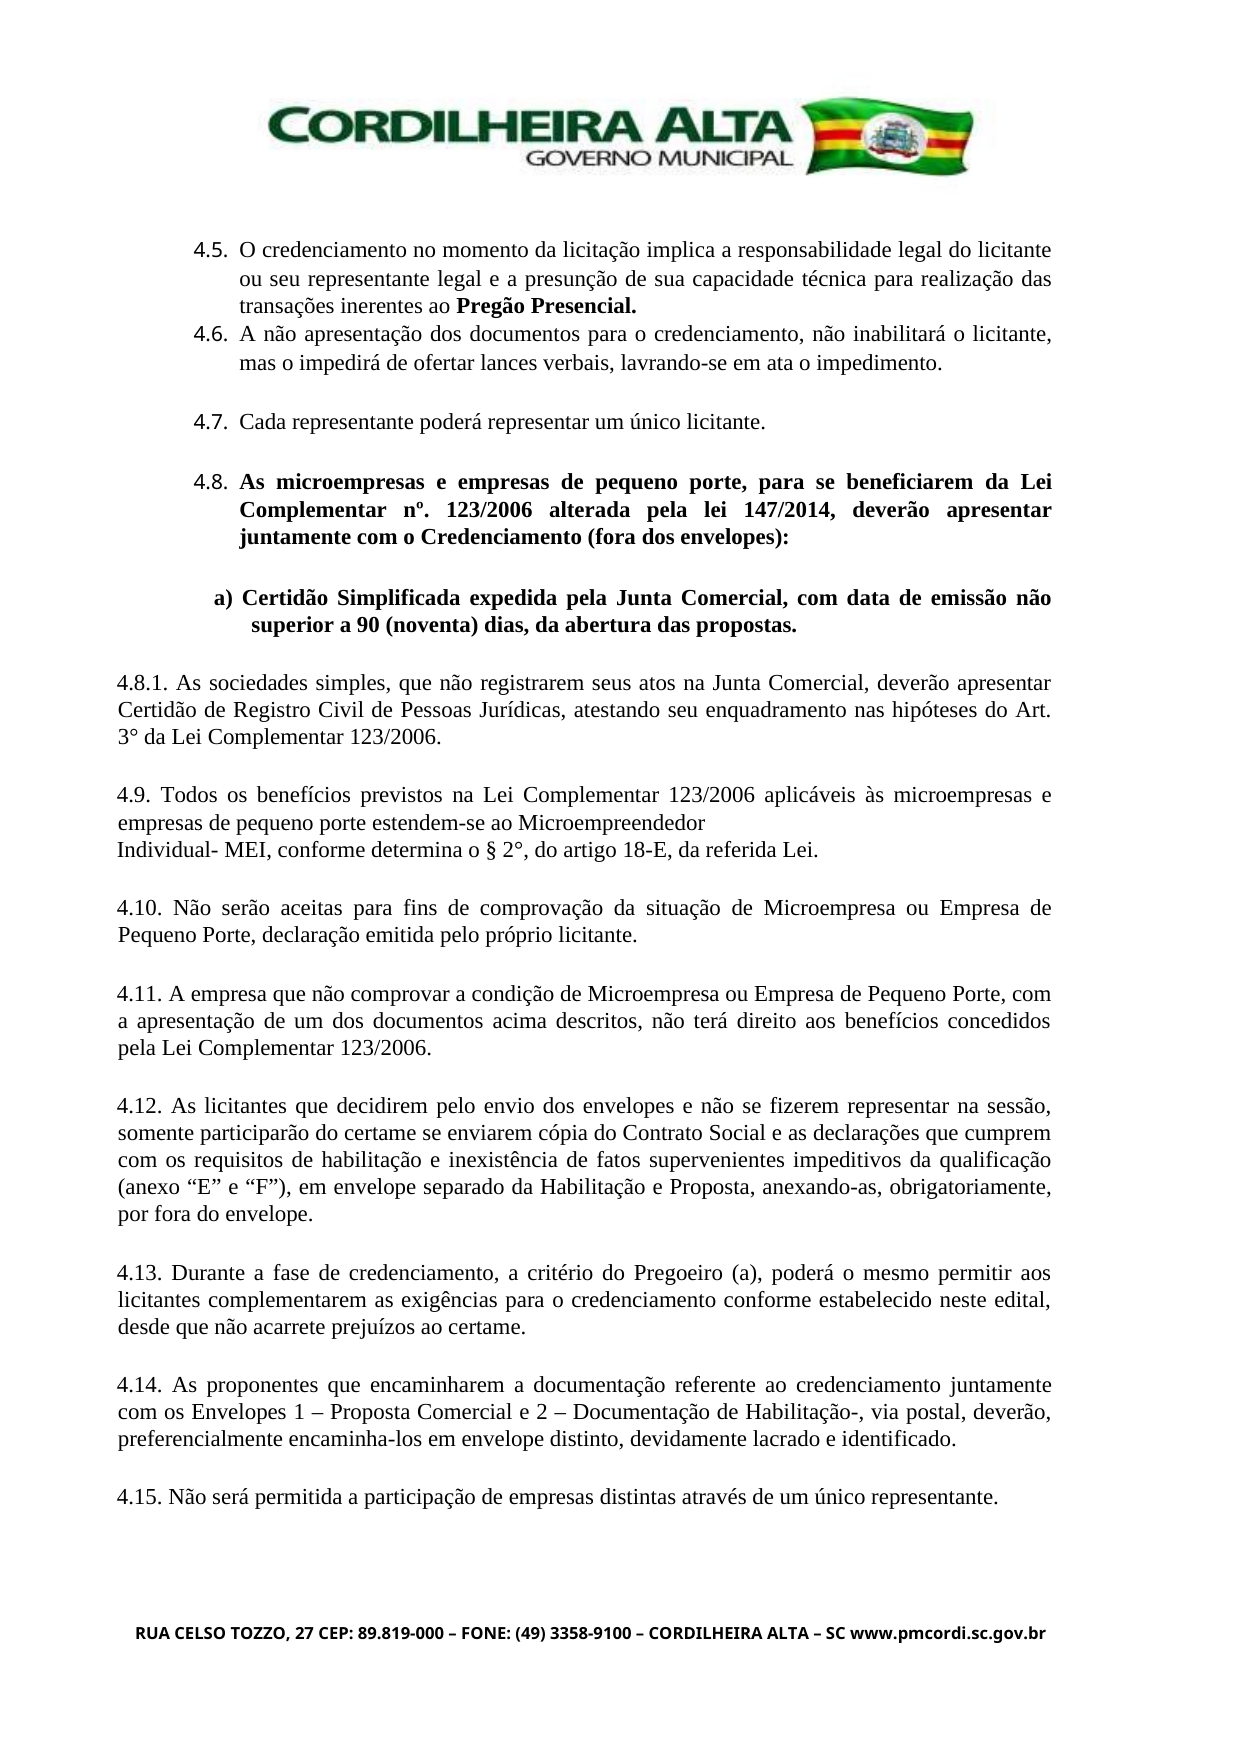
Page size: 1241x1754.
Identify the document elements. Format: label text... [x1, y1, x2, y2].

list A não apresentação dos documentos para o credenciamento, não inabilitará o licitante, mas o impedirá de ofertar lances verbais, lavrando-se em ata o impedimento. [193, 319, 1053, 375]
list O credenciamento no momento da licitação implica a responsabilidade legal do licitante ou seu representante legal e a presunção de sua capacidade técnica para realização das transações inerentes ao Pregão Presencial. [193, 236, 1053, 318]
text 4.8.1. As sociedades simples, que não registrarem seus atos na Junta Comercial, deverão apresentar Certidão de Registro Civil de Pessoas Jurídicas, atestando seu enquadramento nas hipóteses do Art. 3° da Lei Complementar 123/2006. [117, 669, 1053, 749]
text Individual- MEI, conforme determina o § 2°, do artigo 18-E, da referida Lei. [117, 836, 1053, 862]
text 4.15. Não será permitida a participação de empresas distintas através de um único representante. [117, 1483, 1053, 1510]
text 4.9. Todos os benefícios previstos na Lei Complementar 123/2006 aplicáveis às microempresas e empresas de pequeno porte estendem-se ao Microempreendedor [117, 781, 1053, 835]
text 4.13. Durante a fase de credenciamento, a critério do Pregoeiro (a), poderá o mesmo permitir aos licitantes complementarem as exigências para o credenciamento conforme estabelecido neste edital, desde que não acarrete prejuízos ao certame. [117, 1259, 1053, 1339]
text 4.12. As licitantes que decidirem pelo envio dos envelopes e não se fizerem representar na sessão, somente participarão do certame se enviarem cópia do Contrato Social e as declarações que cumprem com os requisitos de habilitação e inexistência de fatos supervenientes impeditivos da qualificação (anexo “E” e “F”), em envelope separado da Habilitação e Proposta, anexando-as, obrigatoriamente, por fora do envelope. [117, 1092, 1053, 1227]
list Cada representante poderá representar um único licitante. [193, 407, 1053, 435]
text a) Certidão Simplificada expedida pela Junta Comercial, com data de emissão não superior a 90 (noventa) dias, da abertura das propostas. [214, 584, 1053, 637]
list As microempresas e empresas de pequeno porte, para se beneficiarem da Lei Complementar nº. 123/2006 alterada pela lei 147/2014, deverão apresentar juntamente com o Credenciamento (fora dos envelopes): [193, 467, 1053, 550]
text 4.10. Não serão aceitas para fins de comprovação da situação de Microempresa ou Empresa de Pequeno Porte, declaração emitida pelo próprio licitante. [117, 894, 1053, 948]
picture [245, 73, 997, 201]
text 4.14. As proponentes que encaminharem a documentação referente ao credenciamento juntamente com os Envelopes 1 – Proposta Comercial e 2 – Documentação de Habilitação-, via postal, deverão, preferencialmente encaminha-los em envelope distinto, devidamente lacrado e identificado. [117, 1371, 1053, 1452]
text 4.11. A empresa que não comprovar a condição de Microempresa ou Empresa de Pequeno Porte, com a apresentação de um dos documentos acima descritos, não terá direito aos benefícios concedidos pela Lei Complementar 123/2006. [117, 980, 1053, 1060]
